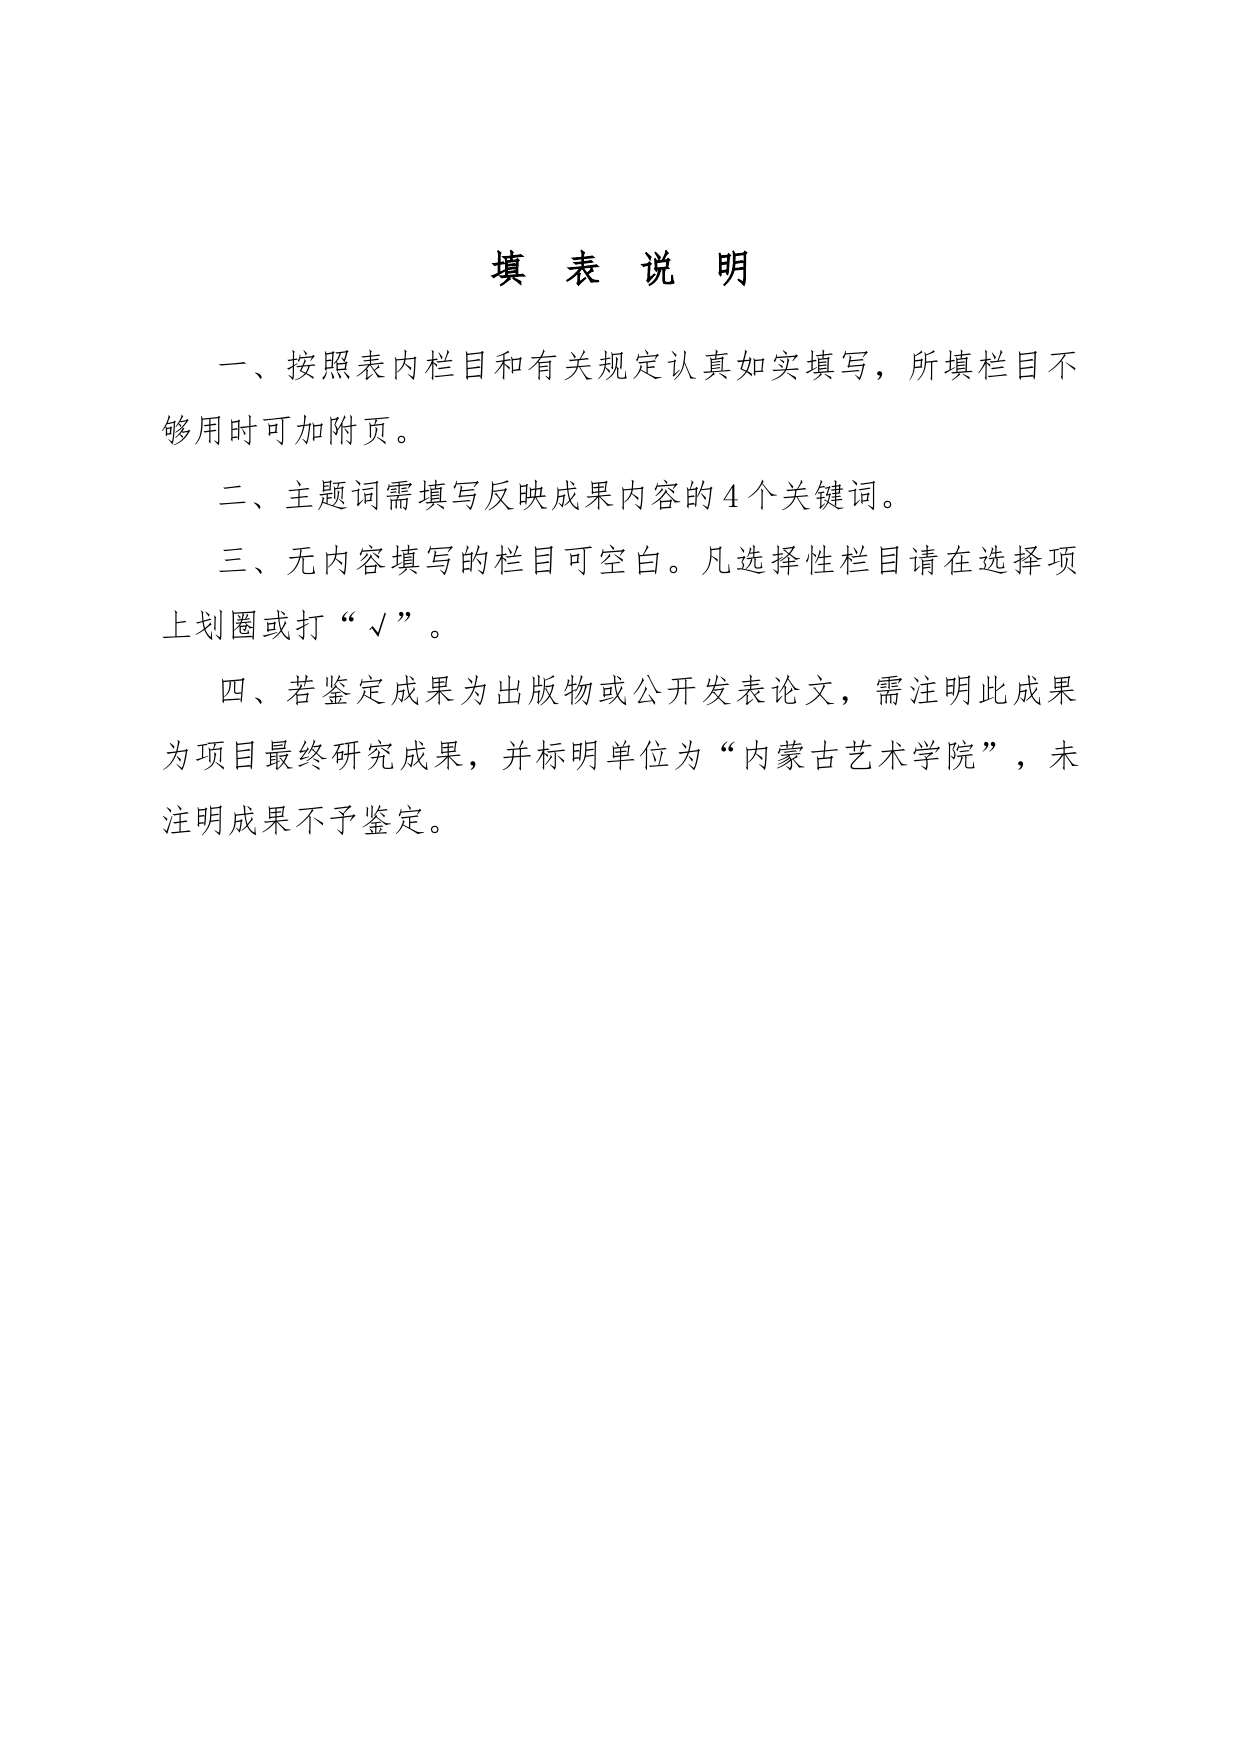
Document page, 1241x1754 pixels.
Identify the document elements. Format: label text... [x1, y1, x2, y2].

text 三、无内容填写的栏目可空白。凡选择性栏目请在选择项上划圈或打“√”。 [159, 525, 1081, 655]
text 填 表 说 明 [159, 233, 1081, 298]
text 二、主题词需填写反映成果内容的4个关键词。 [159, 460, 1081, 525]
text 一、按照表内栏目和有关规定认真如实填写，所填栏目不够用时可加附页。 [159, 330, 1081, 460]
text 四、若鉴定成果为出版物或公开发表论文，需注明此成果为项目最终研究成果，并标明单位为“内蒙古艺术学院”，未注明成果不予鉴定。 [159, 655, 1081, 850]
